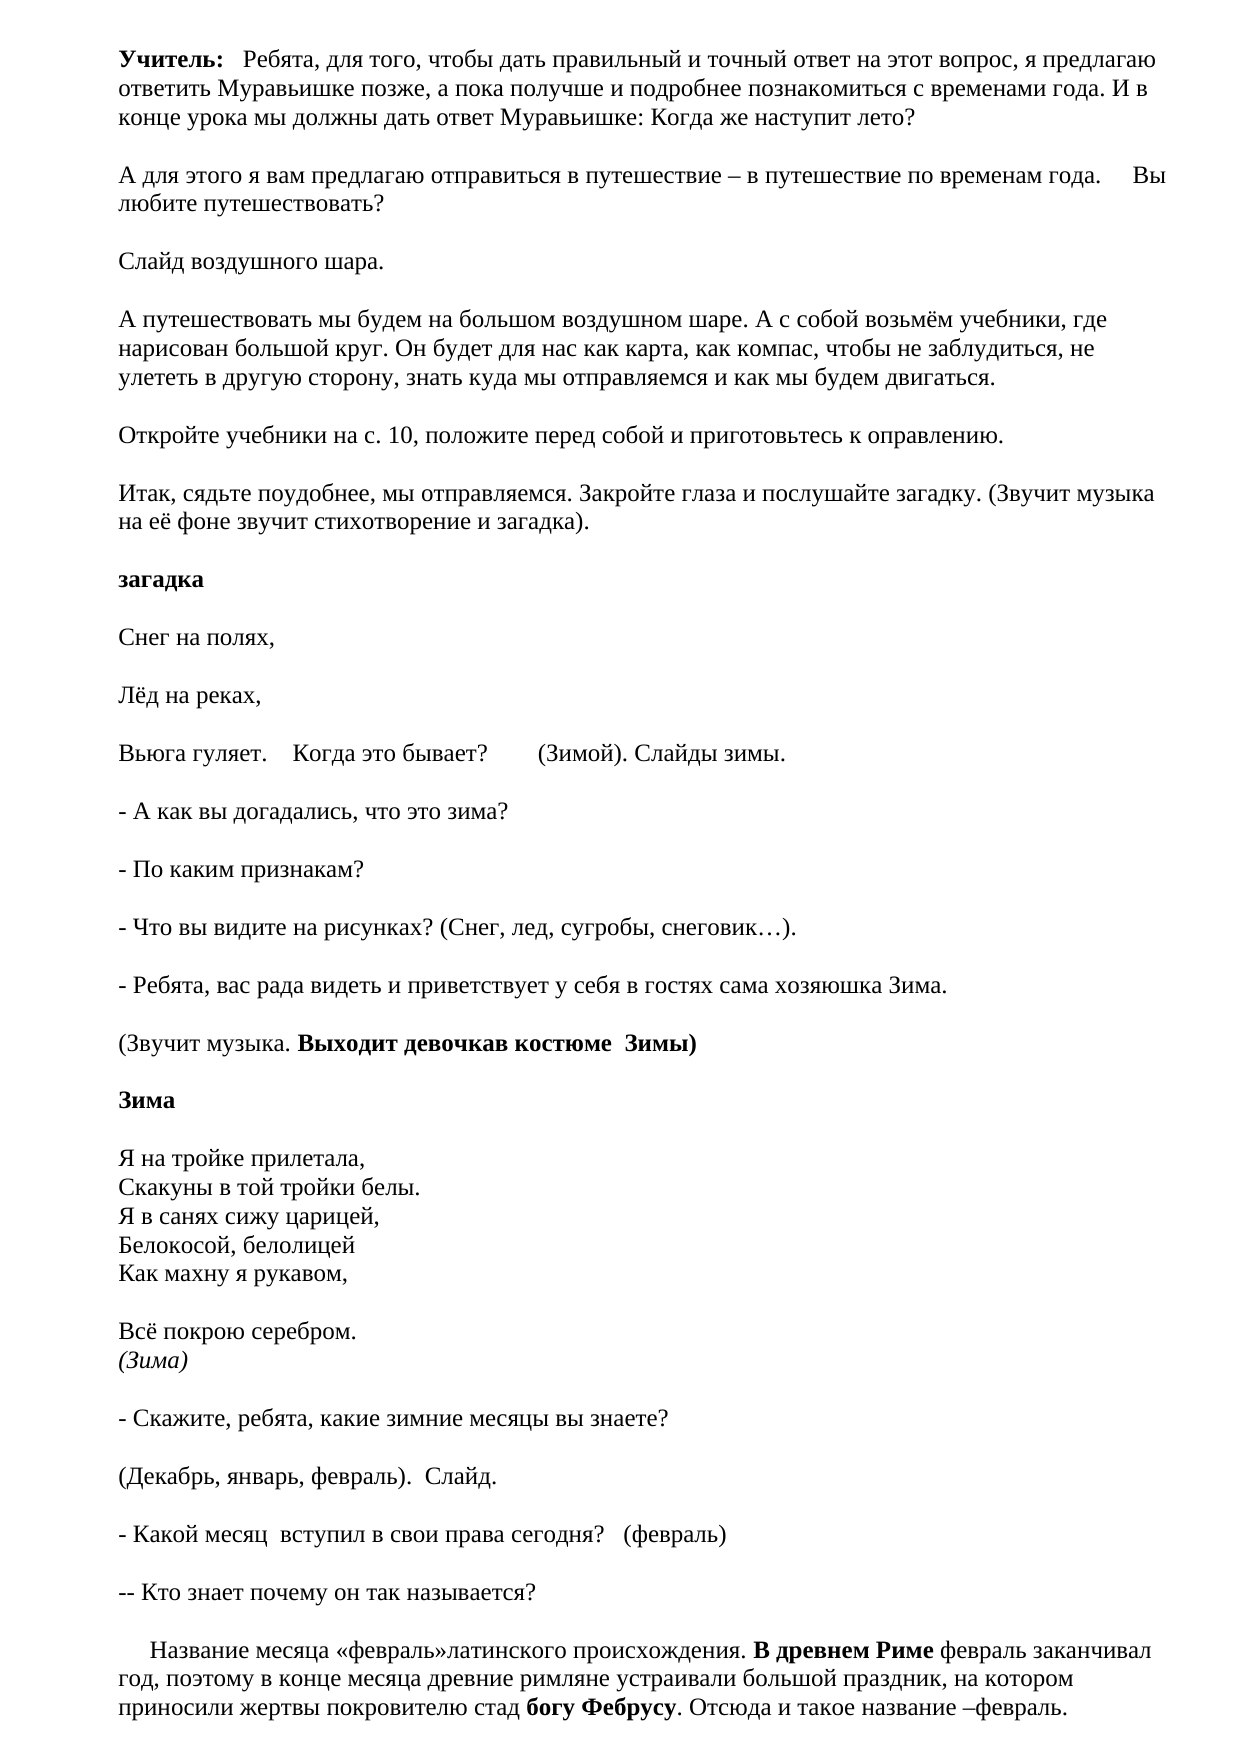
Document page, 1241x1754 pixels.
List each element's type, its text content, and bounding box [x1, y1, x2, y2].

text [118, 1635, 1181, 1721]
text - Ребята, вас рада видеть и приветствует у себя в гостях сама хозяюшка Зима. [118, 970, 1181, 998]
text Зима [118, 1086, 1181, 1114]
text (Звучит музыка. Выходит девочкав костюме Зимы) [118, 1028, 1181, 1056]
text - Скажите, ребята, какие зимние месяцы вы знаете? [118, 1403, 1181, 1432]
text -- Кто знает почему он так называется? [118, 1577, 1181, 1606]
text - Что вы видите на рисунках? (Снег, лед, сугробы, снеговик…). [118, 912, 1181, 941]
text А путешествовать мы будем на большом воздушном шаре. А с собой возьмём учебники, где нарисован большой круг. Он будет для нас как карта, как компас, чтобы не заблудиться, не улететь в другую сторону, знать куда мы отправляемся и как мы будем двигаться. [118, 304, 1181, 391]
text Откройте учебники на с. 10, положите перед собой и приготовьтесь к оправлению. [118, 420, 1181, 448]
text (Декабрь, январь, февраль). Слайд. [118, 1461, 1181, 1490]
text Я на тройке прилетала, Скакуны в той тройки белы. Я в санях сижу царицей, Белокосой, белолицей Как махну я рукавом, [118, 1143, 1181, 1287]
text Вьюга гуляет. Когда это бывает? (Зимой). Слайды зимы. [118, 738, 1181, 767]
text Лёд на реках, [118, 680, 1181, 709]
text загадка [118, 564, 1181, 593]
text А для этого я вам предлагаю отправиться в путешествие – в путешествие по временам года. Вы любите путешествовать? [118, 160, 1181, 217]
text Учитель: Ребята, для того, чтобы дать правильный и точный ответ на этот вопрос, я предлагаю ответить Муравьишке позже, а пока получше и подробнее познакомиться с временами года. И в конце урока мы должны дать ответ Муравьишке: Когда же наступит лето? [118, 44, 1181, 131]
text - А как вы догадались, что это зима? [118, 796, 1181, 825]
text Слайд воздушного шара. [118, 246, 1181, 275]
text Снег на полях, [118, 622, 1181, 651]
text Всё покрою серебром. (Зима) [118, 1316, 1181, 1374]
text - По каким признакам? [118, 854, 1181, 883]
text Итак, сядьте поудобнее, мы отправляемся. Закройте глаза и послушайте загадку. (Звучит музыка на её фоне звучит стихотворение и загадка). [118, 478, 1181, 535]
text - Какой месяц вступил в свои права сегодня? (февраль) [118, 1519, 1181, 1548]
